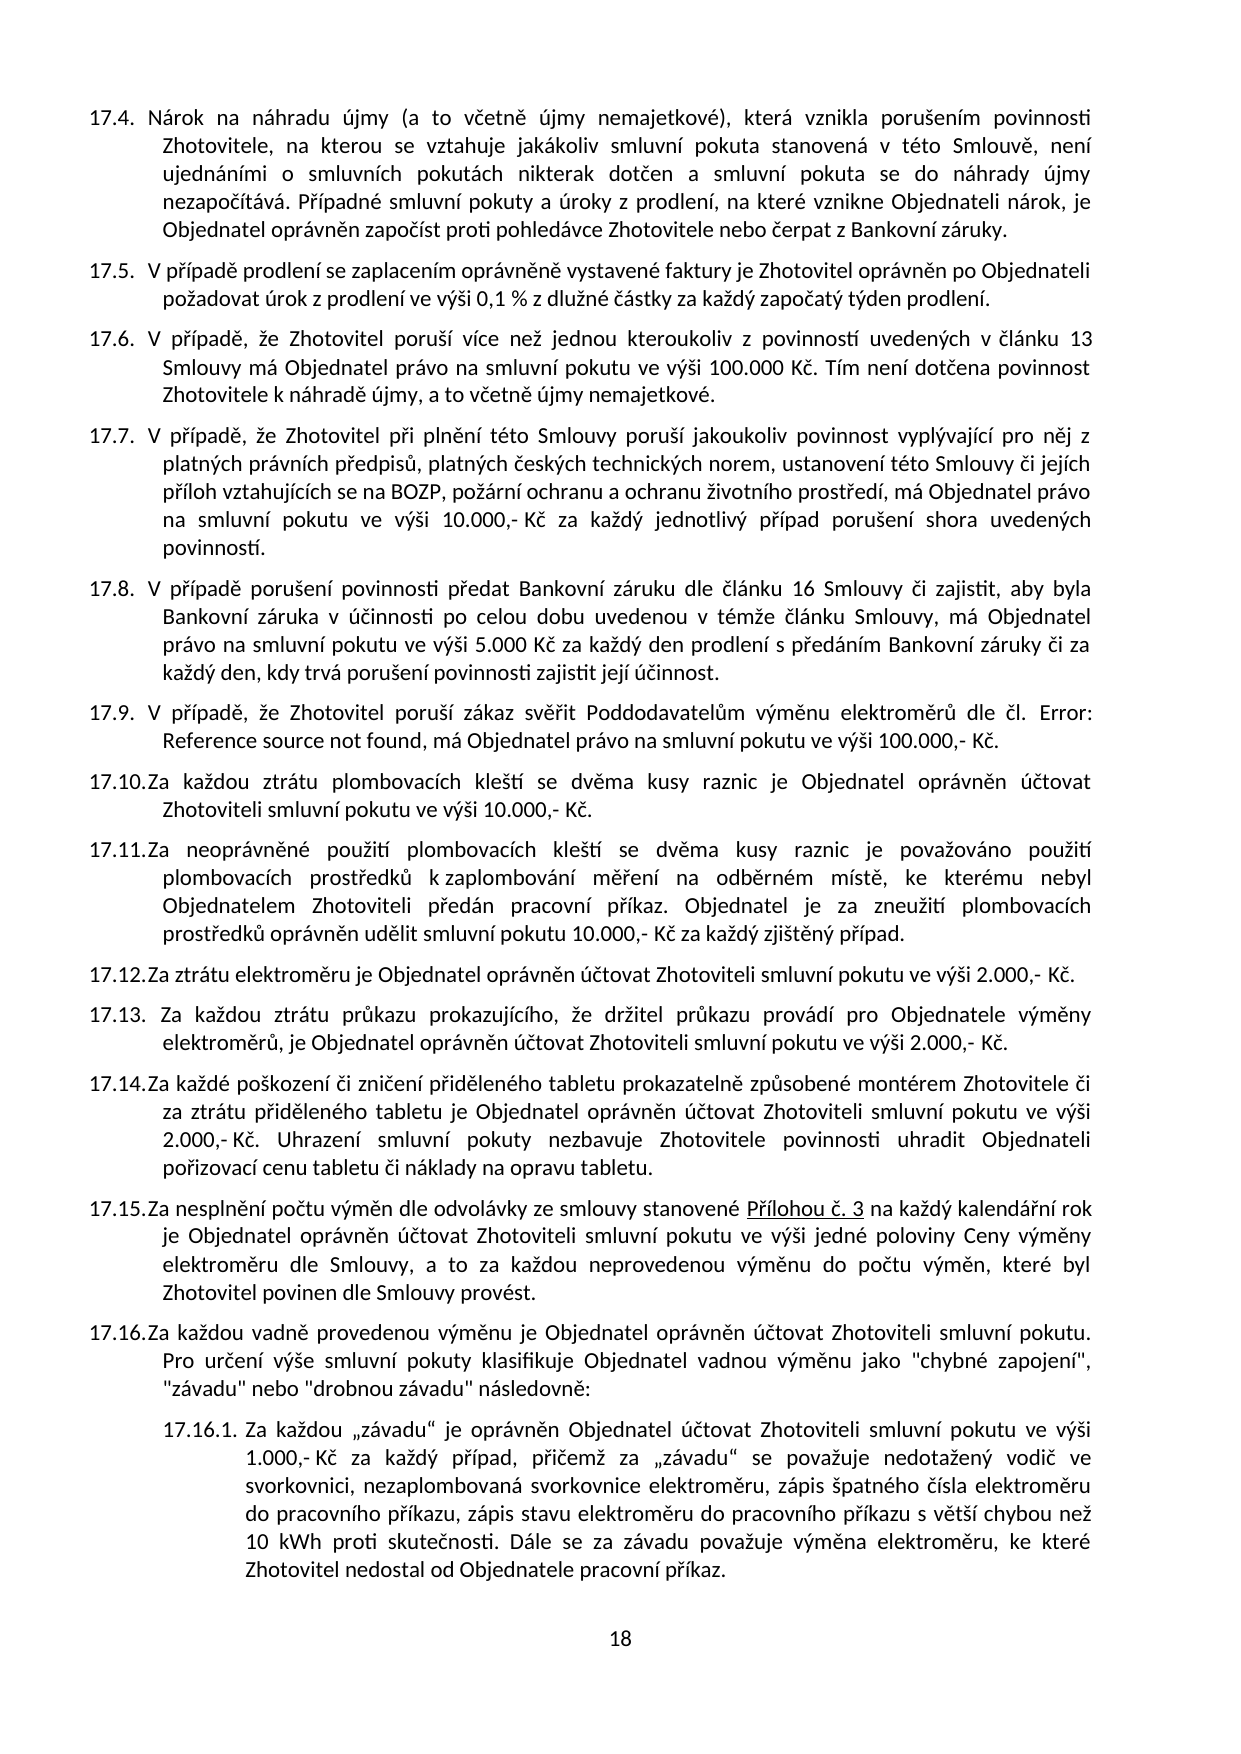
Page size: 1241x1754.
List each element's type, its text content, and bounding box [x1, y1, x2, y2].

subtitle Za nesplnění počtu výměn dle odvolávky ze smlouvy stanovené Přílohou č. 3 na každý kalendářní rok je Objednatel oprávněn účtovat Zhotoviteli smluvní pokutu ve výši jedné poloviny Ceny výměny elektroměru dle Smlouvy, a to za každou neprovedenou výměnu do počtu výměn, které byl Zhotovitel povinen dle Smlouvy provést. [88, 1194, 1093, 1306]
subtitle V případě, že Zhotovitel poruší více než jednou kteroukoliv z povinností uvedených v článku 13 Smlouvy má Objednatel právo na smluvní pokutu ve výši 100.000 Kč. Tím není dotčena povinnost Zhotovitele k náhradě újmy, a to včetně újmy nemajetkové. [88, 324, 1093, 409]
subtitle Za ztrátu elektroměru je Objednatel oprávněn účtovat Zhotoviteli smluvní pokutu ve výši 2.000,- Kč. [88, 960, 1093, 988]
subtitle V případě porušení povinnosti předat Bankovní záruku dle článku 16 Smlouvy či zajistit, aby byla Bankovní záruka v účinnosti po celou dobu uvedenou v témže článku Smlouvy, má Objednatel právo na smluvní pokutu ve výši 5.000 Kč za každý den prodlení s předáním Bankovní záruky či za každý den, kdy trvá porušení povinnosti zajistit její účinnost. [88, 574, 1093, 686]
subtitle Za každou ztrátu průkazu prokazujícího, že držitel průkazu provádí pro Objednatele výměny elektroměrů, je Objednatel oprávněn účtovat Zhotoviteli smluvní pokutu ve výši 2.000,- Kč. [88, 1001, 1093, 1057]
subtitle V případě prodlení se zaplacením oprávněně vystavené faktury je Zhotovitel oprávněn po Objednateli požadovat úrok z prodlení ve výši 0,1 % z dlužné částky za každý započatý týden prodlení. [88, 256, 1093, 312]
subtitle Za každou „závadu“ je oprávněn Objednatel účtovat Zhotoviteli smluvní pokutu ve výši 1.000,- Kč za každý případ, přičemž za „závadu“ se považuje nedotažený vodič ve svorkovnici, nezaplombovaná svorkovnice elektroměru, zápis špatného čísla elektroměru do pracovního příkazu, zápis stavu elektroměru do pracovního příkazu s větší chybou než 10 kWh proti skutečnosti. Dále se za závadu považuje výměna elektroměru, ke které Zhotovitel nedostal od Objednatele pracovní příkaz. [162, 1415, 1093, 1583]
subtitle Za neoprávněné použití plombovacích kleští se dvěma kusy raznic je považováno použití plombovacích prostředků k zaplombování měření na odběrném místě, ke kterému nebyl Objednatelem Zhotoviteli předán pracovní příkaz. Objednatel je za zneužití plombovacích prostředků oprávněn udělit smluvní pokutu 10.000,- Kč za každý zjištěný případ. [88, 835, 1093, 947]
subtitle Nárok na náhradu újmy (a to včetně újmy nemajetkové), která vznikla porušením povinnosti Zhotovitele, na kterou se vztahuje jakákoliv smluvní pokuta stanovená v této Smlouvě, není ujednáními o smluvních pokutách nikterak dotčen a smluvní pokuta se do náhrady újmy nezapočítává. Případné smluvní pokuty a úroky z prodlení, na které vznikne Objednateli nárok, je Objednatel oprávněn započíst proti pohledávce Zhotovitele nebo čerpat z Bankovní záruky. [88, 103, 1093, 243]
subtitle Za každé poškození či zničení přiděleného tabletu prokazatelně způsobené montérem Zhotovitele či za ztrátu přiděleného tabletu je Objednatel oprávněn účtovat Zhotoviteli smluvní pokutu ve výši 2.000,- Kč. Uhrazení smluvní pokuty nezbavuje Zhotovitele povinnosti uhradit Objednateli pořizovací cenu tabletu či náklady na opravu tabletu. [88, 1069, 1093, 1181]
subtitle Za každou ztrátu plombovacích kleští se dvěma kusy raznic je Objednatel oprávněn účtovat Zhotoviteli smluvní pokutu ve výši 10.000,- Kč. [88, 767, 1093, 823]
subtitle Za každou vadně provedenou výměnu je Objednatel oprávněn účtovat Zhotoviteli smluvní pokutu. Pro určení výše smluvní pokuty klasifikuje Objednatel vadnou výměnu jako "chybné zapojení", "závadu" nebo "drobnou závadu" následovně: [88, 1318, 1093, 1402]
subtitle V případě, že Zhotovitel při plnění této Smlouvy poruší jakoukoliv povinnost vyplývající pro něj z platných právních předpisů, platných českých technických norem, ustanovení této Smlouvy či jejích příloh vztahujících se na BOZP, požární ochranu a ochranu životního prostředí, má Objednatel právo na smluvní pokutu ve výši 10.000,- Kč za každý jednotlivý případ porušení shora uvedených povinností. [88, 421, 1093, 561]
